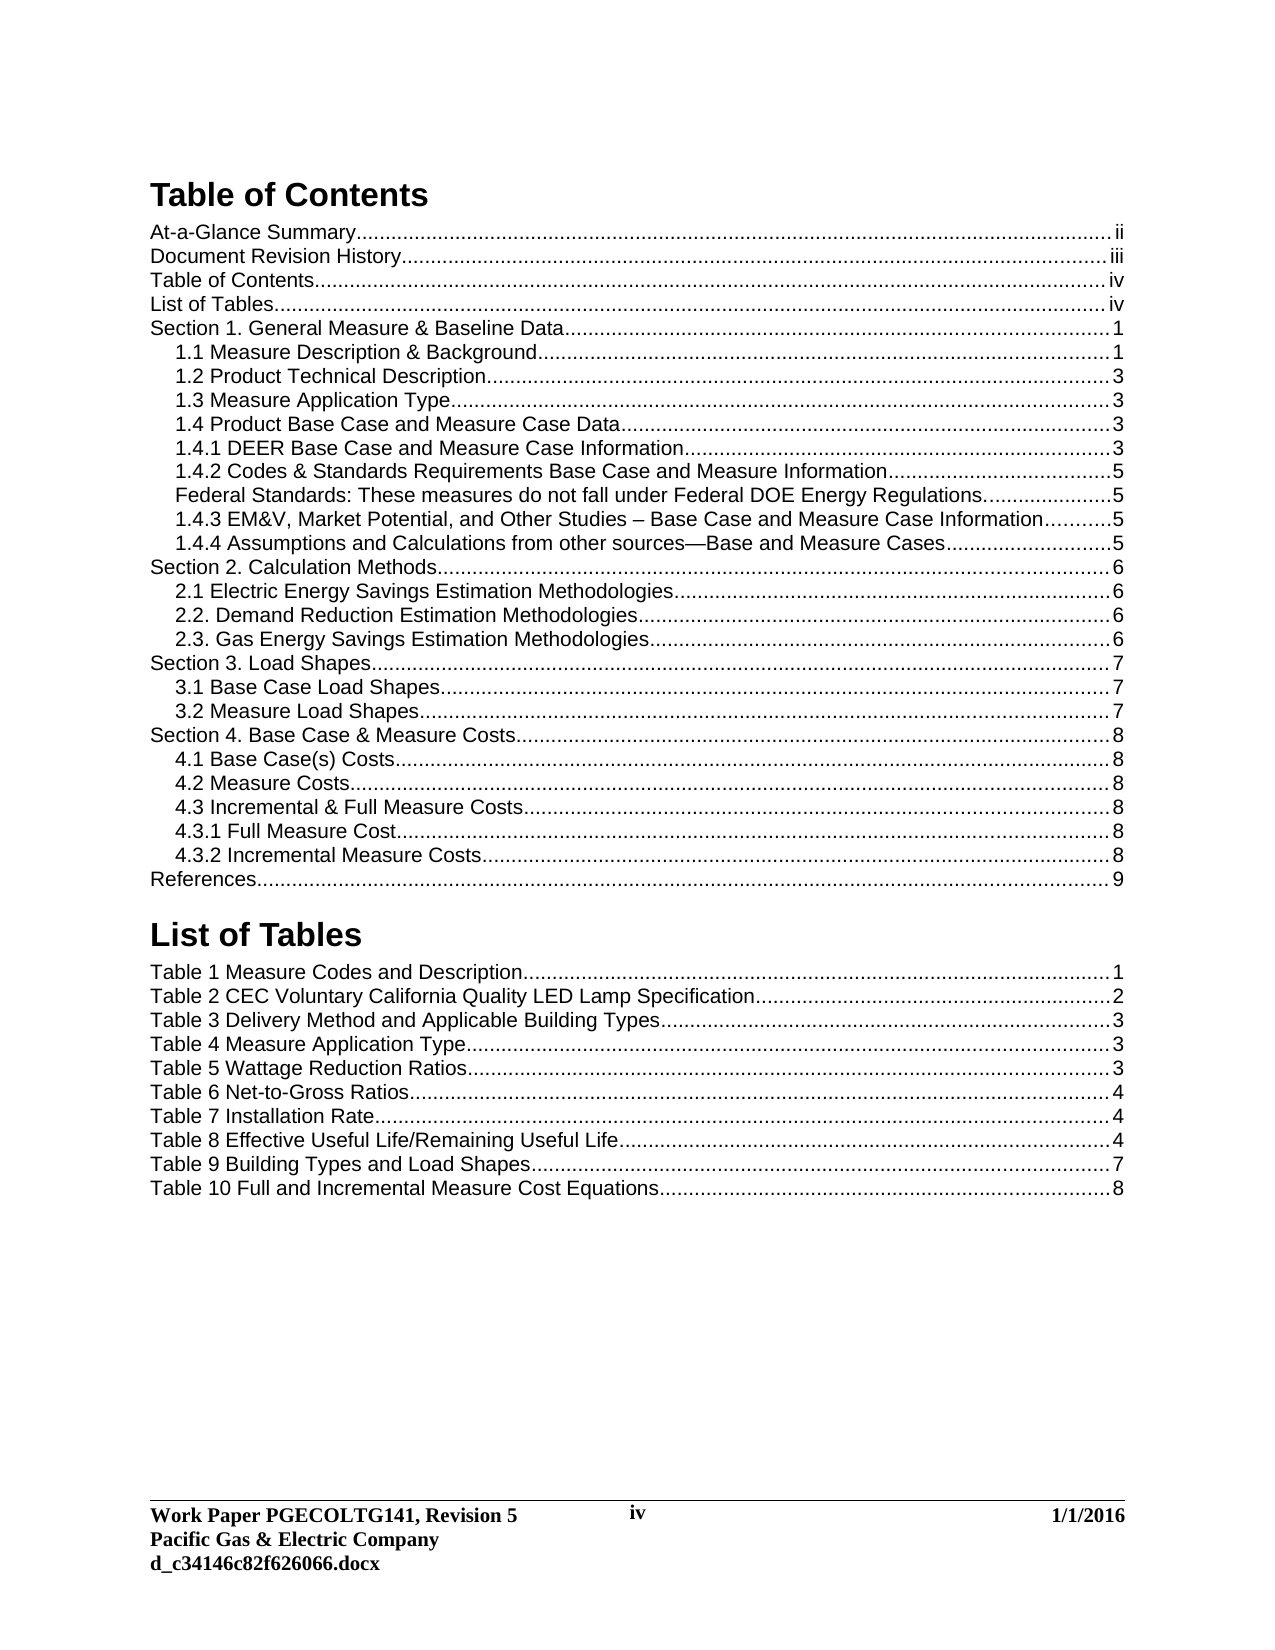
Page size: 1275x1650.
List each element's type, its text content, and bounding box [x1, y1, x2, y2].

text 1.2 Product Technical Description 3 [175, 363, 1125, 387]
text 4.3.2 Incremental Measure Costs 8 [175, 843, 1125, 867]
text Section 2. Calculation Methods 6 [150, 555, 1125, 579]
subtitle Table of Contents [150, 175, 1125, 213]
text Table 9 Building Types and Load Shapes 7 [150, 1152, 1125, 1176]
text Federal Standards: These measures do not fall under Federal DOE Energy Regulations. 5 [175, 483, 1125, 507]
text Section 1. General Measure & Baseline Data 1 [150, 316, 1125, 339]
text 2.3. Gas Energy Savings Estimation Methodologies 6 [175, 627, 1125, 651]
text 1.3 Measure Application Type 3 [175, 387, 1125, 411]
text Section 3. Load Shapes 7 [150, 651, 1125, 675]
text Table 8 Effective Useful Life/Remaining Useful Life 4 [150, 1128, 1125, 1152]
text 1.4.1 DEER Base Case and Measure Case Information 3 [175, 435, 1125, 459]
subtitle List of Tables [150, 916, 1125, 954]
text References 9 [150, 867, 1125, 891]
text 2.2. Demand Reduction Estimation Methodologies 6 [175, 603, 1125, 627]
text 1.4 Product Base Case and Measure Case Data 3 [175, 411, 1125, 435]
text Document Revision History iii [150, 244, 1125, 268]
text At-a-Glance Summary ii [150, 220, 1125, 244]
text Table 5 Wattage Reduction Ratios 3 [150, 1056, 1125, 1080]
text Table 6 Net-to-Gross Ratios 4 [150, 1080, 1125, 1104]
text Table 7 Installation Rate 4 [150, 1104, 1125, 1128]
text Table 3 Delivery Method and Applicable Building Types 3 [150, 1008, 1125, 1032]
text Table 10 Full and Incremental Measure Cost Equations 8 [150, 1176, 1125, 1200]
text 3.2 Measure Load Shapes 7 [175, 699, 1125, 723]
text 1.4.2 Codes & Standards Requirements Base Case and Measure Information 5 [175, 459, 1125, 483]
text 2.1 Electric Energy Savings Estimation Methodologies 6 [175, 579, 1125, 603]
text Table of Contents iv [150, 268, 1125, 292]
text 1.4.3 EM&V, Market Potential, and Other Studies – Base Case and Measure Case Information 5 [175, 507, 1125, 531]
text 1.4.4 Assumptions and Calculations from other sources—Base and Measure Cases 5 [175, 531, 1125, 555]
text 1.1 Measure Description & Background 1 [175, 339, 1125, 363]
text Section 4. Base Case & Measure Costs 8 [150, 723, 1125, 747]
text 4.1 Base Case(s) Costs 8 [175, 747, 1125, 771]
text 4.3.1 Full Measure Cost 8 [175, 819, 1125, 843]
text Table 2 CEC Voluntary California Quality LED Lamp Specification 2 [150, 984, 1125, 1008]
text 3.1 Base Case Load Shapes 7 [175, 675, 1125, 699]
text Table 1 Measure Codes and Description 1 [150, 960, 1125, 984]
text 4.2 Measure Costs 8 [175, 771, 1125, 795]
text Table 4 Measure Application Type 3 [150, 1032, 1125, 1056]
text List of Tables iv [150, 292, 1125, 316]
text 4.3 Incremental & Full Measure Costs 8 [175, 795, 1125, 819]
